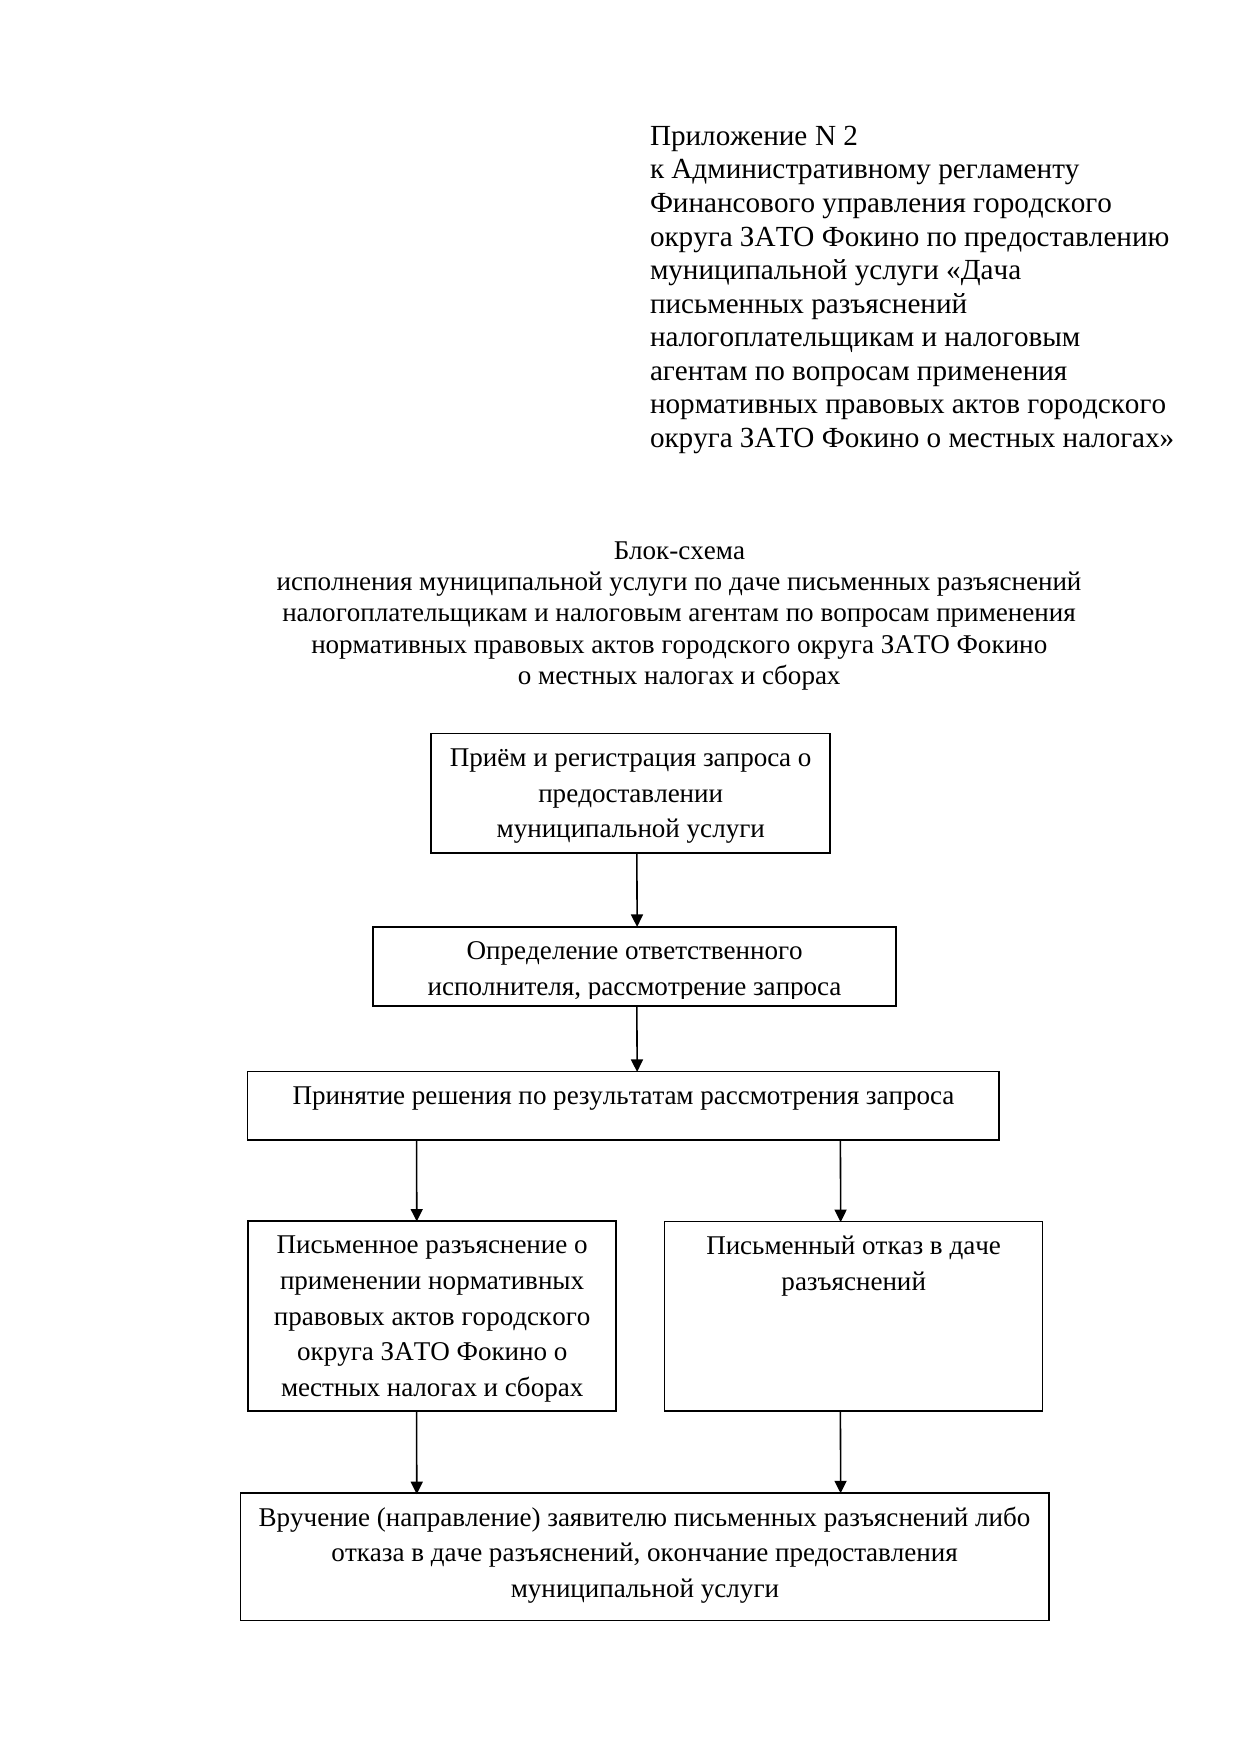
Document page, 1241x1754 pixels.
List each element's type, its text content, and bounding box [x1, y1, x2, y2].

text Приложение N 2 [502, 118, 1181, 152]
text о местных налогах и сборах [177, 659, 1181, 690]
text к Административному регламенту Финансового управления городского округа ЗАТО Фокино по предоставлению муниципальной услуги «Дача письменных разъяснений налогоплательщикам и налоговым агентам по вопросам применения нормативных правовых актов городского округа ЗАТО Фокино о местных налогах» [650, 152, 1181, 453]
text нормативных правовых актов городского округа ЗАТО Фокино [177, 628, 1181, 659]
text Блок-схема [177, 534, 1181, 565]
text исполнения муниципальной услуги по даче письменных разъяснений [177, 565, 1181, 597]
text налогоплательщикам и налоговым агентам по вопросам применения [177, 597, 1181, 628]
